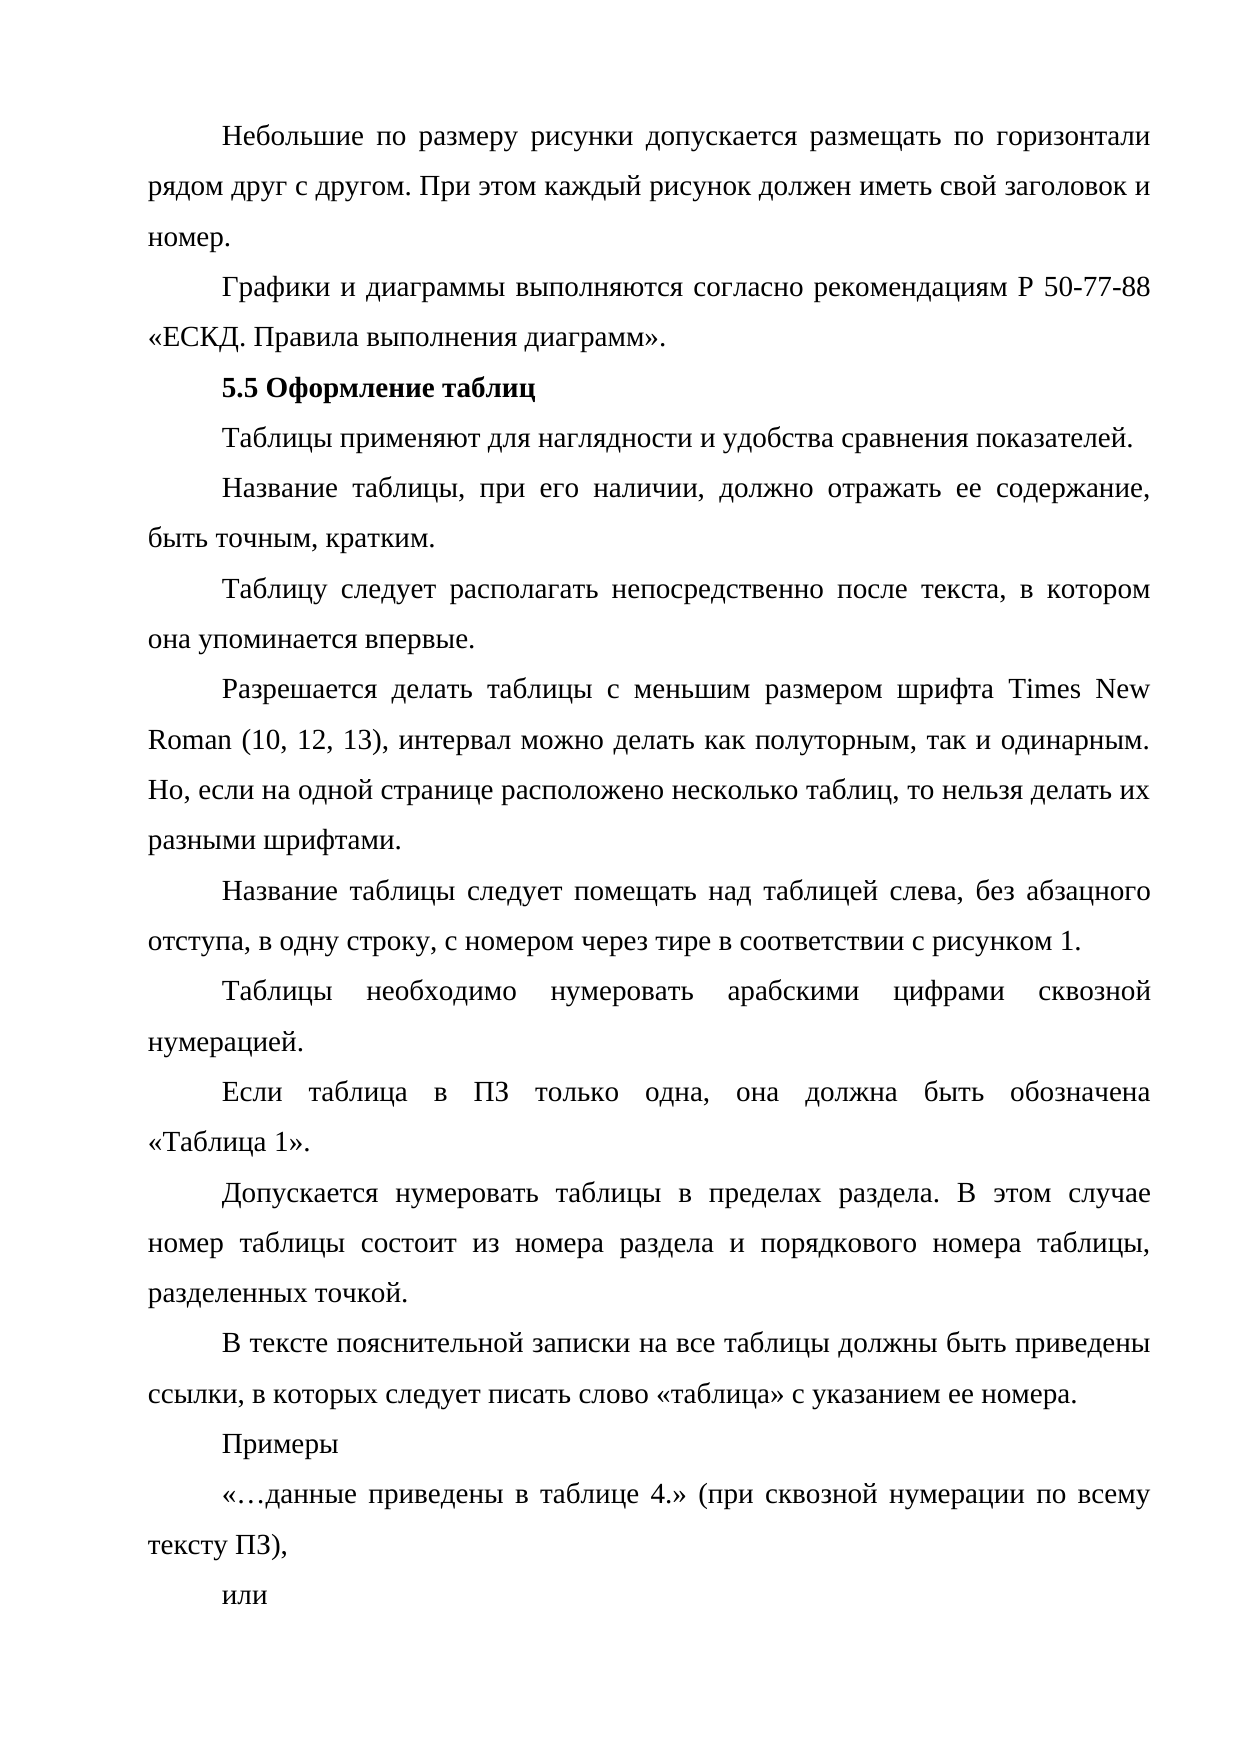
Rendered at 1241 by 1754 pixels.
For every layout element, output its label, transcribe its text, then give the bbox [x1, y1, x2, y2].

text Небольшие по размеру рисунки допускается размещать по горизонтали рядом друг с другом. При этом каждый рисунок должен иметь свой заголовок и номер. [148, 118, 1152, 252]
text В тексте пояснительной записки на все таблицы должны быть приведены ссылки, в которых следует писать слово «таблица» с указанием ее номера. [148, 1326, 1152, 1409]
text «…данные приведены в таблице 4.» (при сквозной нумерации по всему тексту ПЗ), [148, 1477, 1152, 1560]
text Графики и диаграммы выполняются согласно рекомендациям Р 50-77-88 «ЕСКД. Правила выполнения диаграмм». [148, 269, 1152, 353]
text Примеры [148, 1426, 1152, 1460]
text 5.5 Оформление таблиц [148, 370, 1152, 403]
text Название таблицы следует помещать над таблицей слева, без абзацного отступа, в одну строку, с номером через тире в соответствии с рисунком 1. [148, 873, 1152, 957]
text или [148, 1577, 1152, 1611]
text Разрешается делать таблицы с меньшим размером шрифта Times New Roman (10, 12, 13), интервал можно делать как полуторным, так и одинарным. Но, если на одной странице расположено несколько таблиц, то нельзя делать их разными шрифтами. [148, 672, 1152, 856]
text Таблицы применяют для наглядности и удобства сравнения показателей. [148, 420, 1152, 453]
text Допускается нумеровать таблицы в пределах раздела. В этом случае номер таблицы состоит из номера раздела и порядкового номера таблицы, разделенных точкой. [148, 1175, 1152, 1309]
text Таблицу следует располагать непосредственно после текста, в котором она упоминается впервые. [148, 571, 1152, 655]
text Название таблицы, при его наличии, должно отражать ее содержание, быть точным, кратким. [148, 470, 1152, 554]
text Таблицы необходимо нумеровать арабскими цифрами сквозной нумерацией. [148, 973, 1152, 1057]
text Если таблица в ПЗ только одна, она должна быть обозначена «Таблица 1». [148, 1074, 1152, 1158]
